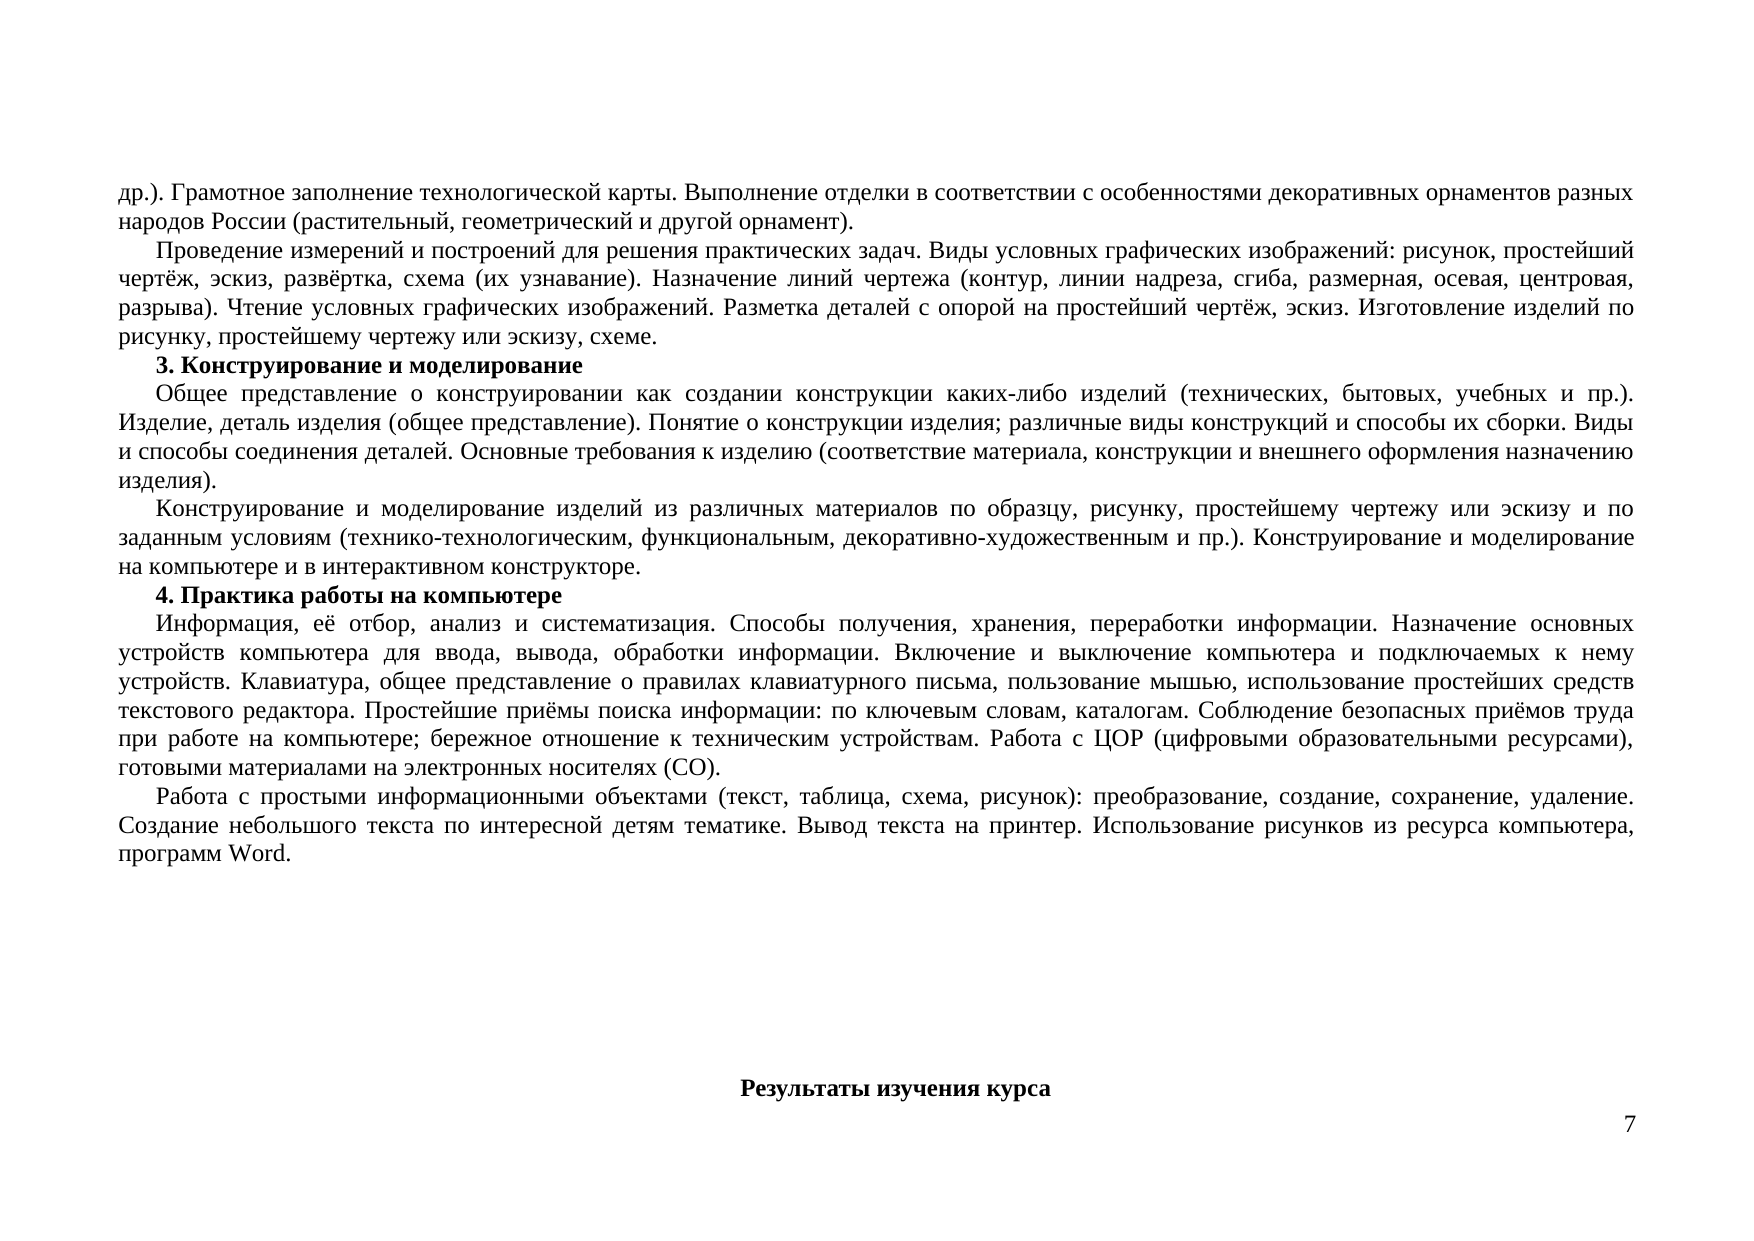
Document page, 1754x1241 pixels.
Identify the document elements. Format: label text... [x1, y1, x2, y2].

text Работа с простыми информационными объектами (текст, таблица, схема, рисунок): преобразование, создание, сохранение, удаление. Создание небольшого текста по интересной детям тематике. Вывод текста на принтер. Использование рисунков из ресурса компьютера, программ Word. [118, 781, 1636, 867]
text Результаты изучения курса [118, 1073, 1636, 1101]
text 3. Конструирование и моделирование [118, 350, 1636, 378]
text Информация, её отбор, анализ и систематизация. Способы получения, хранения, переработки информации. Назначение основных устройств компьютера для ввода, вывода, обработки информации. Включение и выключение компьютера и подключаемых к нему устройств. Клавиатура, общее представление о правилах клавиатурного письма, пользование мышью, использование простейших средств текстового редактора. Простейшие приёмы поиска информации: по ключевым словам, каталогам. Соблюдение безопасных приёмов труда при работе на компьютере; бережное отношение к техническим устройствам. Работа с ЦОР (цифровыми образовательными ресурсами), готовыми материалами на электронных носителях (СО). [118, 608, 1636, 781]
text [118, 177, 1636, 235]
text 4. Практика работы на компьютере [118, 580, 1636, 608]
text Общее представление о конструировании как создании конструкции каких-либо изделий (технических, бытовых, учебных и пр.). Изделие, деталь изделия (общее представление). Понятие о конструкции изделия; различные виды конструкций и способы их сборки. Виды и способы соединения деталей. Основные требования к изделию (соответствие материала, конструкции и внешнего оформления назначению изделия). [118, 378, 1636, 493]
text Конструирование и моделирование изделий из различных материалов по образцу, рисунку, простейшему чертежу или эскизу и по заданным условиям (технико-технологическим, функциональным, декоративно-художественным и пр.). Конструирование и моделирование на компьютере и в интерактивном конструкторе. [118, 493, 1636, 580]
text Проведение измерений и построений для решения практических задач. Виды условных графических изображений: рисунок, простейший чертёж, эскиз, развёртка, схема (их узнавание). Назначение линий чертежа (контур, линии надреза, сгиба, размерная, осевая, центровая, разрыва). Чтение условных графических изображений. Разметка деталей с опорой на простейший чертёж, эскиз. Изготовление изделий по рисунку, простейшему чертежу или эскизу, схеме. [118, 235, 1636, 350]
